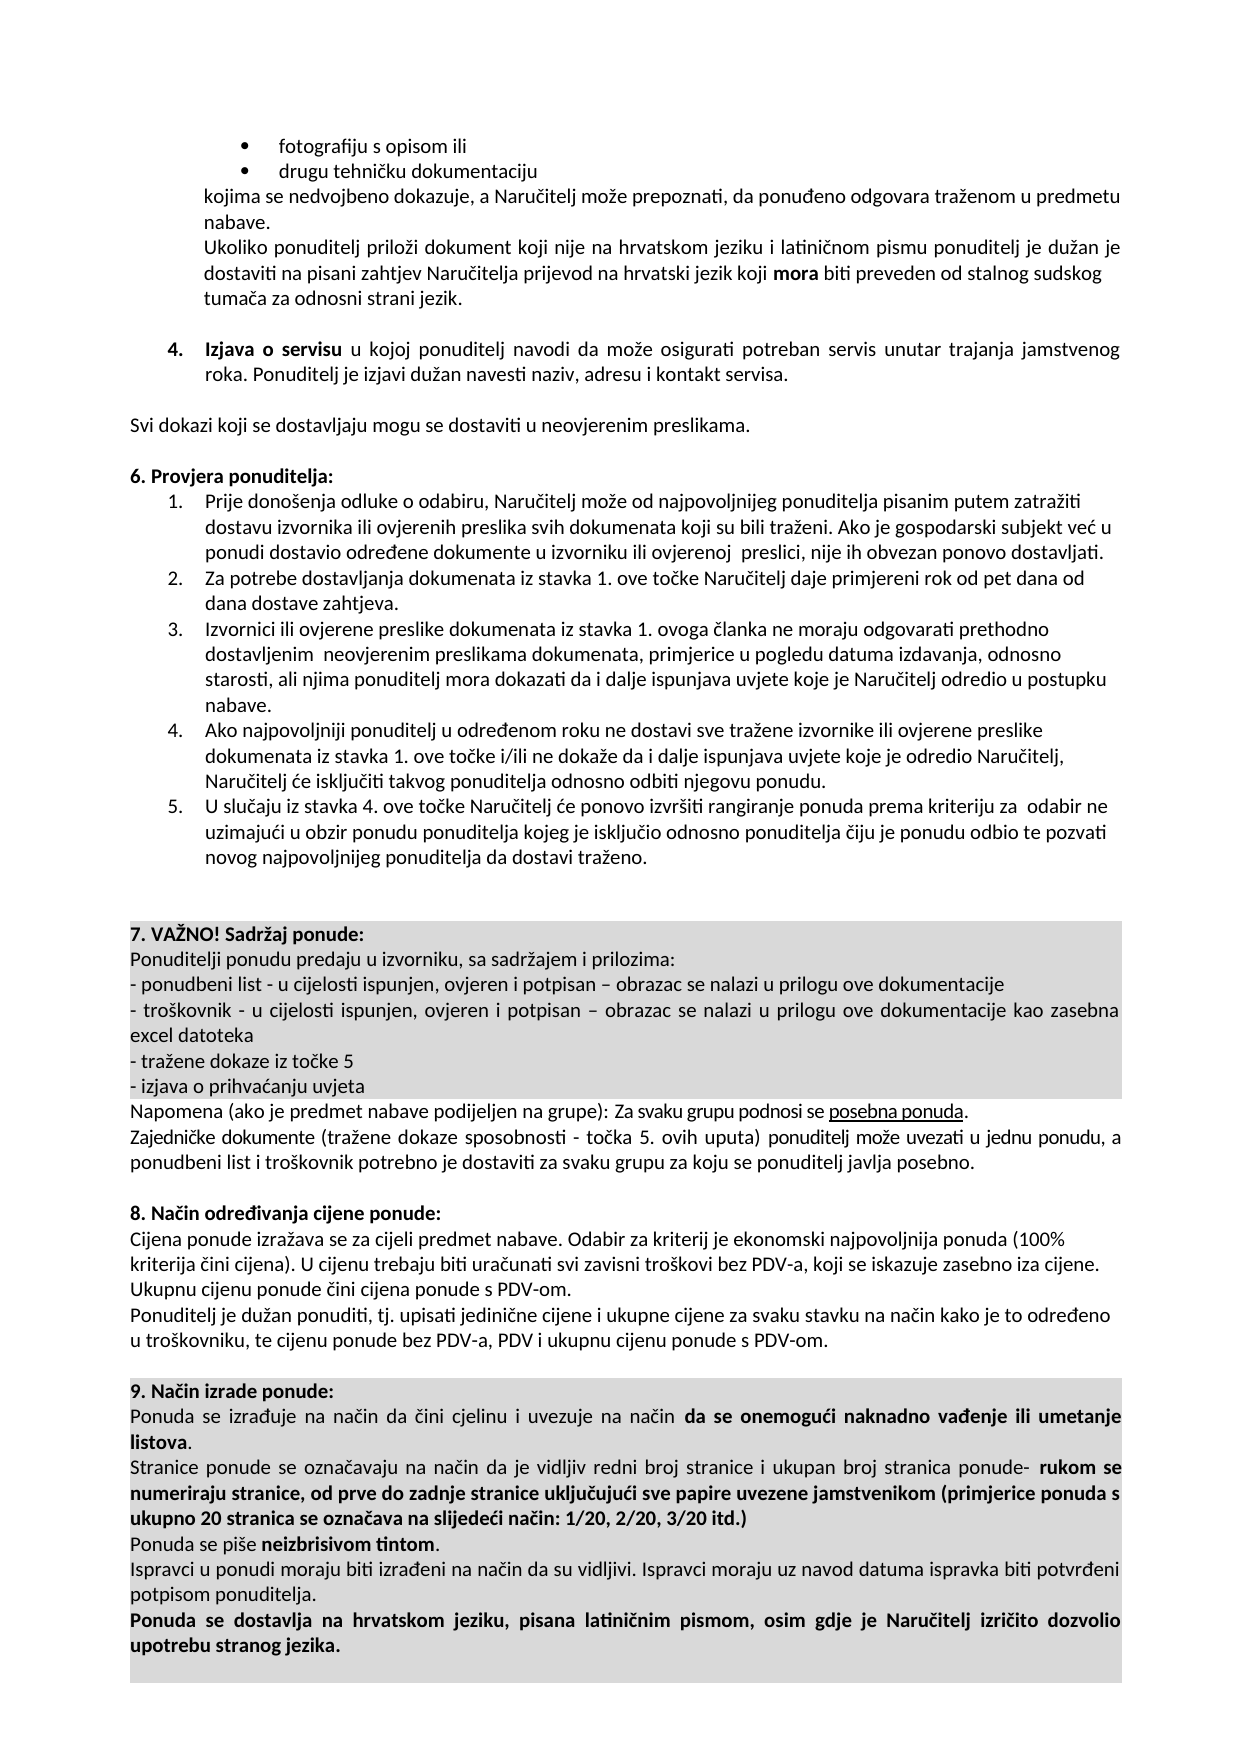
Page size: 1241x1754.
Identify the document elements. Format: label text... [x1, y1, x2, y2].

text Zajedničke dokumente (tražene dokaze sposobnosti - točka 5. ovih uputa) ponuditelj može uvezati u jednu ponudu, a ponudbeni list i troškovnik potrebno je dostaviti za svaku grupu za koju se ponuditelj javlja posebno. [130, 1124, 1122, 1175]
list Izvornici ili ovjerene preslike dokumenata iz stavka 1. ovoga članka ne moraju odgovarati prethodno dostavljenim neovjerenim preslikama dokumenata, primjerice u pogledu datuma izdavanja, odnosno starosti, ali njima ponuditelj mora dokazati da i dalje ispunjava uvjete koje je Naručitelj odredio u postupku nabave. [167, 616, 1122, 717]
text Ponuditelj je dužan ponuditi, tj. upisati jedinične cijene i ukupne cijene za svaku stavku na način kako je to određeno u troškovniku, te cijenu ponude bez PDV-a, PDV i ukupnu cijenu ponude s PDV-om. [130, 1302, 1122, 1353]
text kojima se nedvojbeno dokazuje, a Naručitelj može prepoznati, da ponuđeno odgovara traženom u predmetu nabave. [204, 184, 1122, 234]
text Ponuda se izrađuje na način da čini cjelinu i uvezuje na način da se onemogući naknadno vađenje ili umetanje listova. [130, 1404, 1122, 1454]
text 6. Provjera ponuditelja: [130, 463, 1122, 489]
list Ako najpovoljniji ponuditelj u određenom roku ne dostavi sve tražene izvornike ili ovjerene preslike dokumenata iz stavka 1. ove točke i/ili ne dokaže da i dalje ispunjava uvjete koje je odredio Naručitelj, Naručitelj će isključiti takvog ponuditelja odnosno odbiti njegovu ponudu. [167, 717, 1122, 794]
list Prije donošenja odluke o odabiru, Naručitelj može od najpovoljnijeg ponuditelja pisanim putem zatražiti dostavu izvornika ili ovjerenih preslika svih dokumenata koji su bili traženi. Ako je gospodarski subjekt već u ponudi dostavio određene dokumente u izvorniku ili ovjerenoj preslici, nije ih obvezan ponovo dostavljati. [167, 489, 1122, 565]
text Cijena ponude izražava se za cijeli predmet nabave. Odabir za kriterij je ekonomski najpovoljnija ponuda (100% kriterija čini cijena). U cijenu trebaju biti uračunati svi zavisni troškovi bez PDV-a, koji se iskazuje zasebno iza cijene. [130, 1226, 1122, 1277]
list Izjava o servisu u kojoj ponuditelj navodi da može osigurati potreban servis unutar trajanja jamstvenog roka. Ponuditelj je izjavi dužan navesti naziv, adresu i kontakt servisa. [167, 336, 1122, 387]
text Stranice ponude se označavaju na način da je vidljiv redni broj stranice i ukupan broj stranica ponude- rukom se numeriraju stranice, od prve do zadnje stranice uključujući sve papire uvezene jamstvenikom (primjerice ponuda s ukupno 20 stranica se označava na slijedeći način: 1/20, 2/20, 3/20 itd.) [130, 1454, 1122, 1531]
text Ponuda se piše neizbrisivom tintom. [130, 1531, 1122, 1556]
list Za potrebe dostavljanja dokumenata iz stavka 1. ove točke Naručitelj daje primjereni rok od pet dana od dana dostave zahtjeva. [167, 565, 1122, 616]
text 8. Način određivanja cijene ponude: [130, 1200, 1122, 1226]
text Ponuda se dostavlja na hrvatskom jeziku, pisana latiničnim pismom, osim gdje je Naručitelj izričito dozvolio upotrebu stranog jezika. [130, 1607, 1122, 1658]
text - izjava o prihvaćanju uvjeta [130, 1073, 1122, 1099]
text 7. VAŽNO! Sadržaj ponude: [130, 921, 1122, 946]
text tumača za odnosni strani jezik. [204, 285, 1122, 311]
text Ukupnu cijenu ponude čini cijena ponude s PDV-om. [130, 1277, 1122, 1302]
list U slučaju iz stavka 4. ove točke Naručitelj će ponovo izvršiti rangiranje ponuda prema kriteriju za odabir ne uzimajući u obzir ponudu ponuditelja kojeg je isključio odnosno ponuditelja čiju je ponudu odbio te pozvati novog najpovoljnijeg ponuditelja da dostavi traženo. [167, 794, 1122, 870]
text Napomena (ako je predmet nabave podijeljen na grupe): Za svaku grupu podnosi se posebna ponuda. [130, 1099, 1122, 1124]
text - troškovnik - u cijelosti ispunjen, ovjeren i potpisan – obrazac se nalazi u prilogu ove dokumentacije kao zasebna excel datoteka [130, 997, 1122, 1048]
text 9. Način izrade ponude: [130, 1378, 1122, 1404]
text Ukoliko ponuditelj priloži dokument koji nije na hrvatskom jeziku i latiničnom pismu ponuditelj je dužan je dostaviti na pisani zahtjev Naručitelja prijevod na hrvatski jezik koji mora biti preveden od stalnog sudskog [204, 234, 1122, 285]
text Ponuditelji ponudu predaju u izvorniku, sa sadržajem i prilozima: [130, 946, 1122, 972]
text Ispravci u ponudi moraju biti izrađeni na način da su vidljivi. Ispravci moraju uz navod datuma ispravka biti potvrđeni potpisom ponuditelja. [130, 1556, 1122, 1607]
list drugu tehničku dokumentaciju [241, 158, 1122, 184]
list fotografiju s opisom ili [241, 133, 1122, 158]
text Svi dokazi koji se dostavljaju mogu se dostaviti u neovjerenim preslikama. [130, 412, 1122, 438]
text - tražene dokaze iz točke 5 [130, 1048, 1122, 1073]
text - ponudbeni list - u cijelosti ispunjen, ovjeren i potpisan – obrazac se nalazi u prilogu ove dokumentacije [130, 972, 1122, 997]
